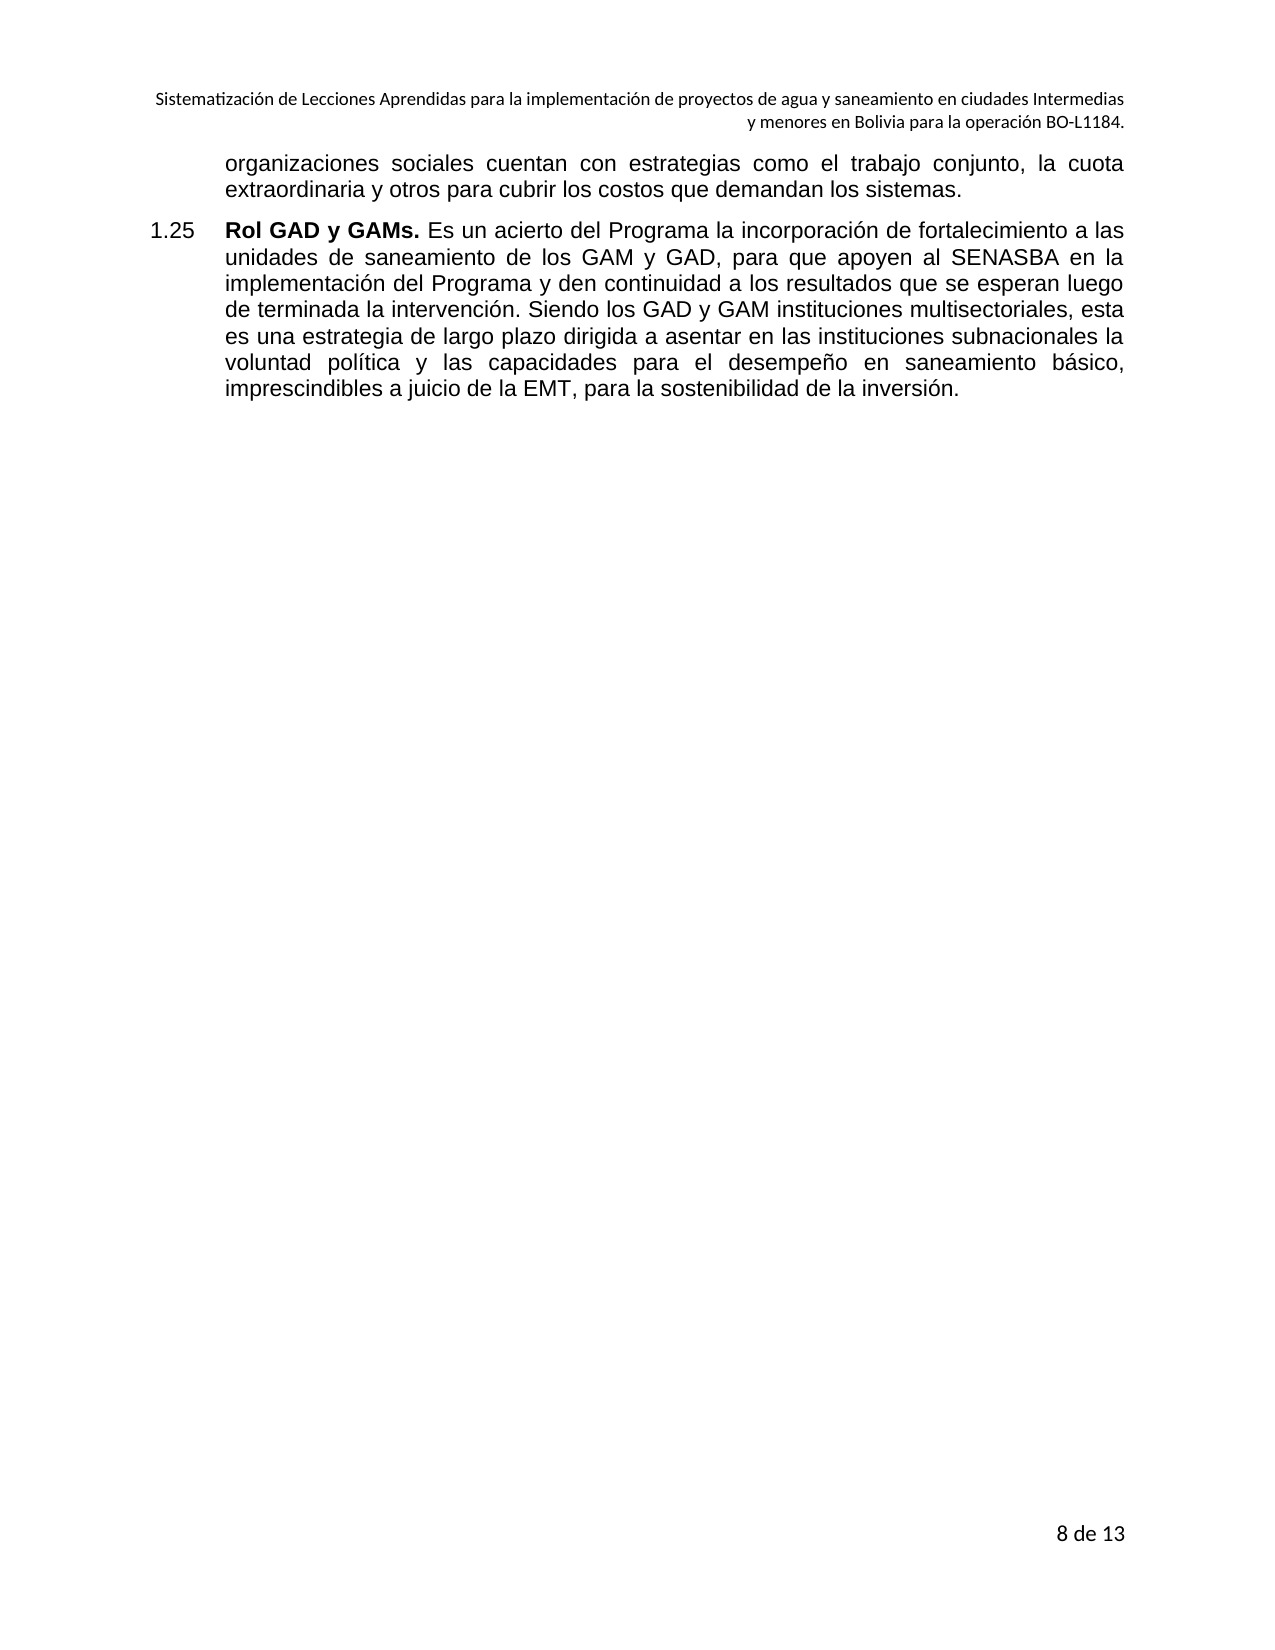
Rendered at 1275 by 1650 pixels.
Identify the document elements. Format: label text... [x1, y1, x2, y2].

list Rol GAD y GAMs. Es un acierto del Programa la incorporación de fortalecimiento a las unidades de saneamiento de los GAM y GAD, para que apoyen al SENASBA en la implementación del Programa y den continuidad a los resultados que se esperan luego de terminada la intervención. Siendo los GAD y GAM instituciones multisectoriales, esta es una estrategia de largo plazo dirigida a asentar en las instituciones subnacionales la voluntad política y las capacidades para el desempeño en saneamiento básico, imprescindibles a juicio de la EMT, para la sostenibilidad de la inversión. [150, 217, 1125, 402]
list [150, 150, 1125, 203]
